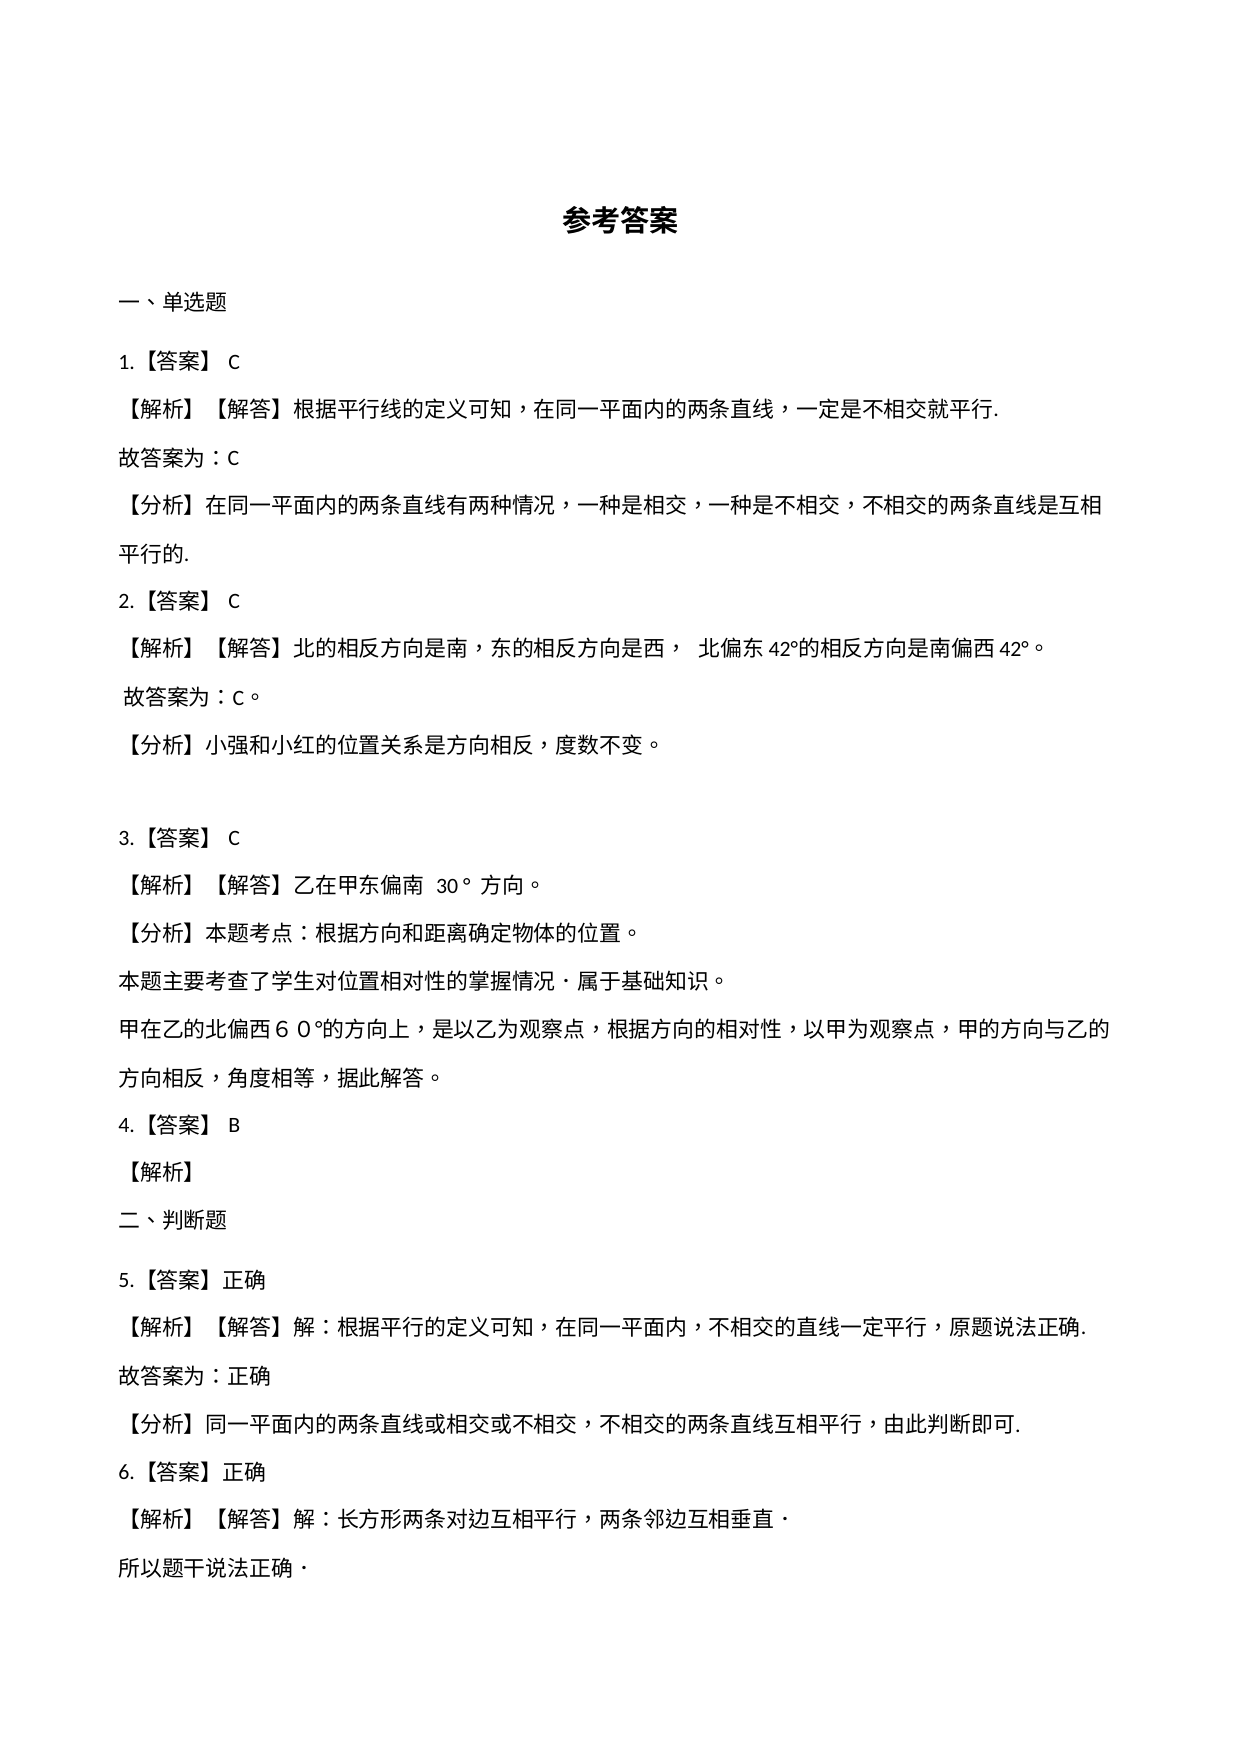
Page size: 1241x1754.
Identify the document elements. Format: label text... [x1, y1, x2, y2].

text 【分析】小强和小红的位置关系是方向相反，度数不变。 [118, 728, 1122, 761]
text 4.【答案】 B [118, 1108, 1122, 1141]
text 【解析】【解答】根据平行线的定义可知，在同一平面内的两条直线，一定是不相交就平行. 故答案为：C [118, 392, 1122, 474]
text 【分析】本题考点：根据方向和距离确定物体的位置。 本题主要考查了学生对位置相对性的掌握情况．属于基础知识。 [118, 916, 1122, 997]
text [118, 1503, 1122, 1584]
text 甲在乙的北偏西６０°的方向上，是以乙为观察点，根据方向的相对性，以甲为观察点，甲的方向与乙的方向相反，角度相等，据此解答。 [118, 1012, 1122, 1094]
text 一、单选题 [118, 285, 1122, 318]
text 【解析】 [118, 1156, 1122, 1188]
text 5.【答案】正确 [118, 1263, 1122, 1296]
text 【解析】【解答】解：根据平行的定义可知，在同一平面内，不相交的直线一定平行，原题说法正确. 故答案为：正确 【分析】同一平面内的两条直线或相交或不相交，不相交的两条直线互相平行，由此判断即可. [118, 1311, 1122, 1441]
text 6.【答案】正确 [118, 1456, 1122, 1488]
text 【分析】在同一平面内的两条直线有两种情况，一种是相交，一种是不相交，不相交的两条直线是互相平行的. [118, 488, 1122, 570]
text 1.【答案】 C [118, 345, 1122, 377]
text 【解析】【解答】北的相反方向是南，东的相反方向是西， 北偏东42°的相反方向是南偏西42°。 故答案为：C。 [118, 632, 1122, 713]
text 3.【答案】 C [118, 821, 1122, 854]
text 二、判断题 [118, 1203, 1122, 1236]
text 2.【答案】 C [118, 585, 1122, 617]
text 【解析】【解答】乙在甲东偏南 30 ° 方向。 [118, 869, 1122, 901]
text 参考答案 [118, 188, 1122, 253]
